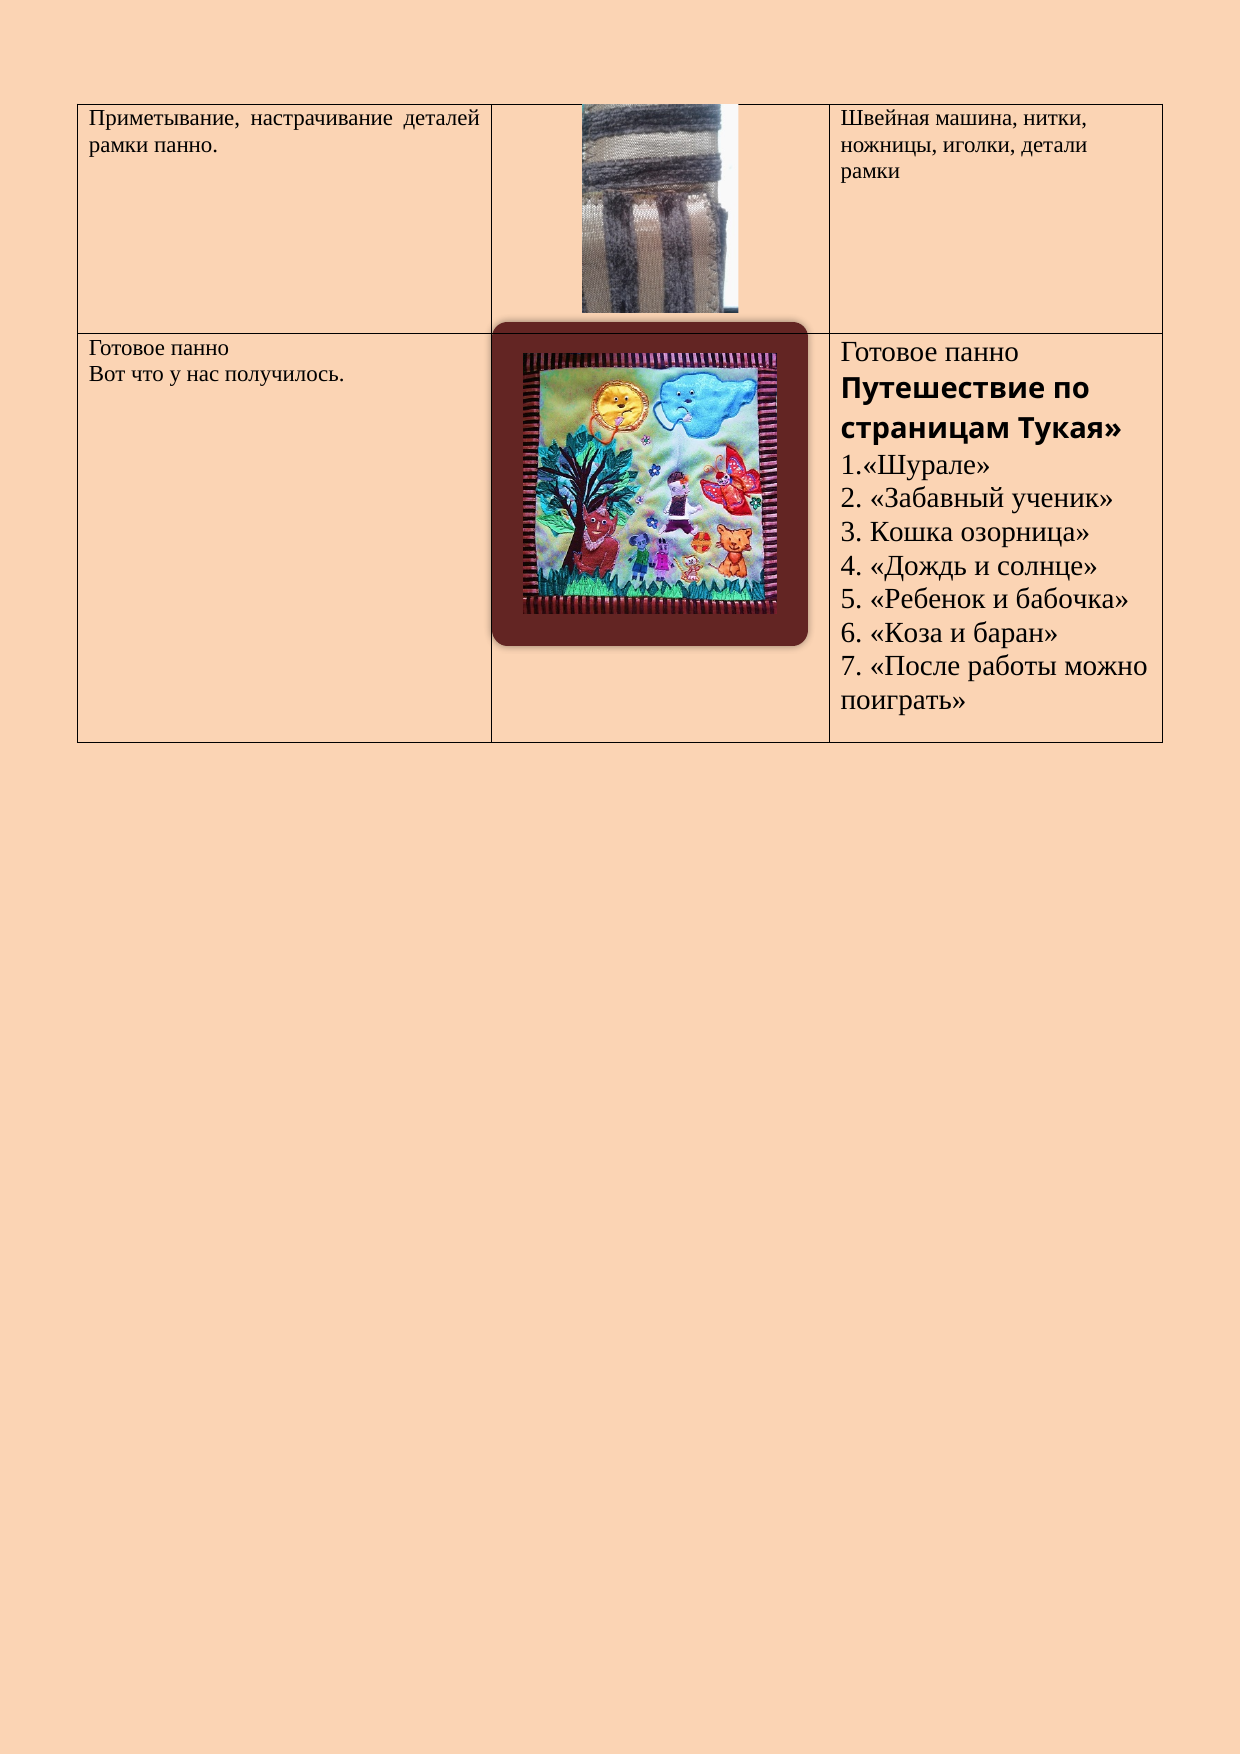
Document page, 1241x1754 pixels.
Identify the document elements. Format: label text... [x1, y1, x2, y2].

table_cell [492, 105, 829, 333]
table_cell Готовое панно Вот что у нас получилось. [78, 334, 491, 742]
table_cell [492, 334, 829, 742]
table_cell Готовое панно Путешествие по страницам Тукая» 1.«Шурале» 2. «Забавный ученик» 3. Кошка озорница» 4. «Дождь и солнце» 5. «Ребенок и бабочка» 6. «Коза и баран» 7. «После работы можно поиграть» [830, 334, 1162, 742]
table_cell Приметывание, настрачивание деталей рамки панно. [78, 105, 491, 333]
table_cell Швейная машина, нитки, ножницы, иголки, детали рамки [830, 105, 1162, 333]
picture [582, 104, 739, 313]
